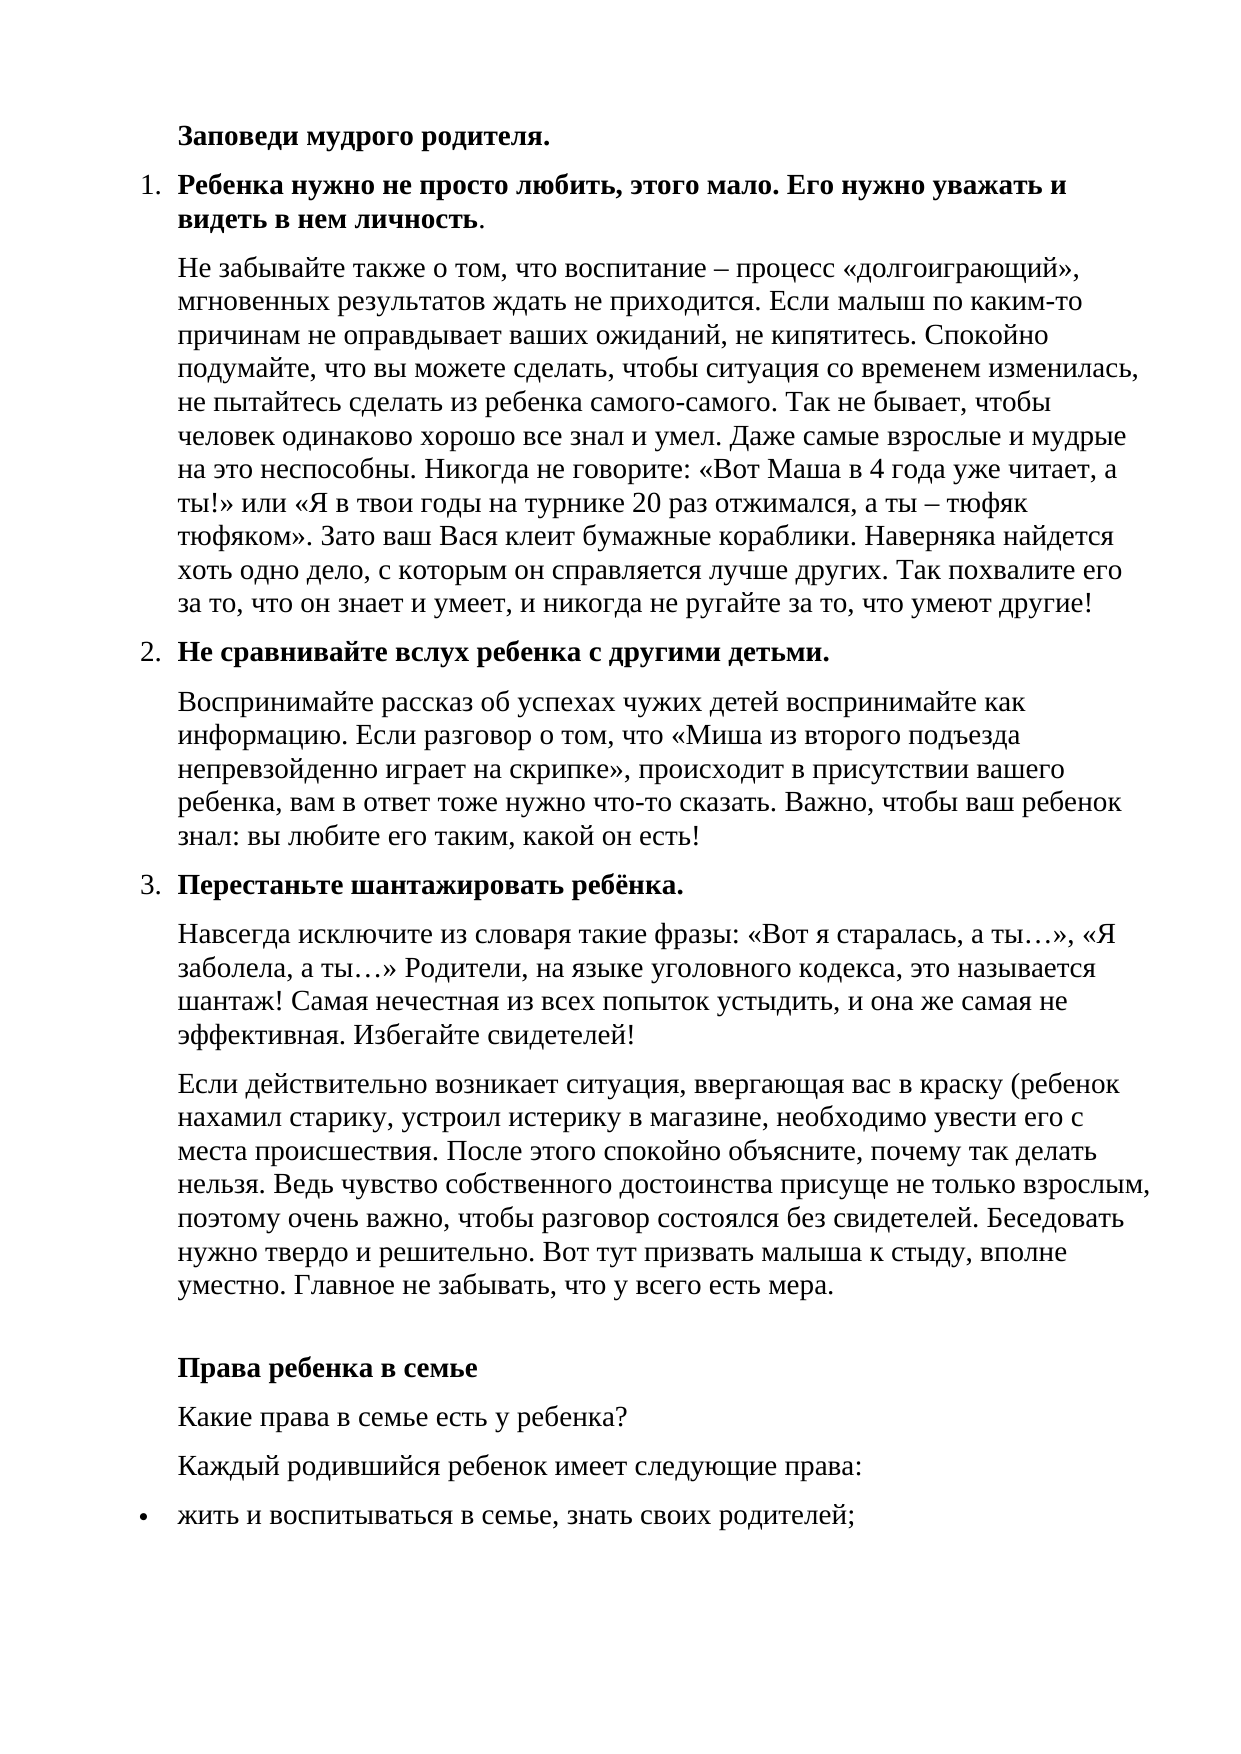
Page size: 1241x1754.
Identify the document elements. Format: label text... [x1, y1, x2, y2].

text Каждый родившийся ребенок имеет следующие права: [177, 1448, 1152, 1482]
list Ребенка нужно не просто любить, этого мало. Его нужно уважать и видеть в нем личность. [140, 167, 1152, 234]
text Навсегда исключите из словаря такие фразы: «Вот я старалась, а ты…», «Я заболела, а ты…» Родители, на языке уголовного кодекса, это называется шантаж! Самая нечестная из всех попыток устыдить, и она же самая не эффективная. Избегайте свидетелей! [177, 916, 1152, 1050]
text Если действительно возникает ситуация, ввергающая вас в краску (ребенок нахамил старику, устроил истерику в магазине, необходимо увести его с места происшествия. После этого спокойно объясните, почему так делать нельзя. Ведь чувство собственного достоинства присуще не только взрослым, поэтому очень важно, чтобы разговор состоялся без свидетелей. Беседовать нужно твердо и решительно. Вот тут призвать малыша к стыду, вполне уместно. Главное не забывать, что у всего есть мера. [177, 1066, 1152, 1301]
text Права ребенка в семье [177, 1316, 1152, 1383]
list жить и воспитываться в семье, знать своих родителей; [140, 1497, 1152, 1531]
text Заповеди мудрого родителя. [177, 118, 1152, 152]
list Не сравнивайте вслух ребенка с другими детьми. [140, 634, 1152, 668]
text Не забывайте также о том, что воспитание – процесс «долгоиграющий», мгновенных результатов ждать не приходится. Если малыш по каким-то причинам не оправдывает ваших ожиданий, не кипятитесь. Спокойно подумайте, что вы можете сделать, чтобы ситуация со временем изменилась, не пытайтесь сделать из ребенка самого-самого. Так не бывает, чтобы человек одинаково хорошо все знал и умел. Даже самые взрослые и мудрые на это неспособны. Никогда не говорите: «Вот Маша в 4 года уже читает, а ты!» или «Я в твои годы на турнике 20 раз отжимался, а ты – тюфяк тюфяком». Зато ваш Вася клеит бумажные кораблики. Наверняка найдется хоть одно дело, с которым он справляется лучше других. Так похвалите его за то, что он знает и умеет, и никогда не ругайте за то, что умеют другие! [177, 250, 1152, 619]
text Какие права в семье есть у ребенка? [177, 1399, 1152, 1433]
text Воспринимайте рассказ об успехах чужих детей воспринимайте как информацию. Если разговор о том, что «Миша из второго подъезда непревзойденно играет на скрипке», происходит в присутствии вашего ребенка, вам в ответ тоже нужно что-то сказать. Важно, чтобы ваш ребенок знал: вы любите его таким, какой он есть! [177, 684, 1152, 851]
list Перестаньте шантажировать ребёнка. [140, 867, 1152, 901]
